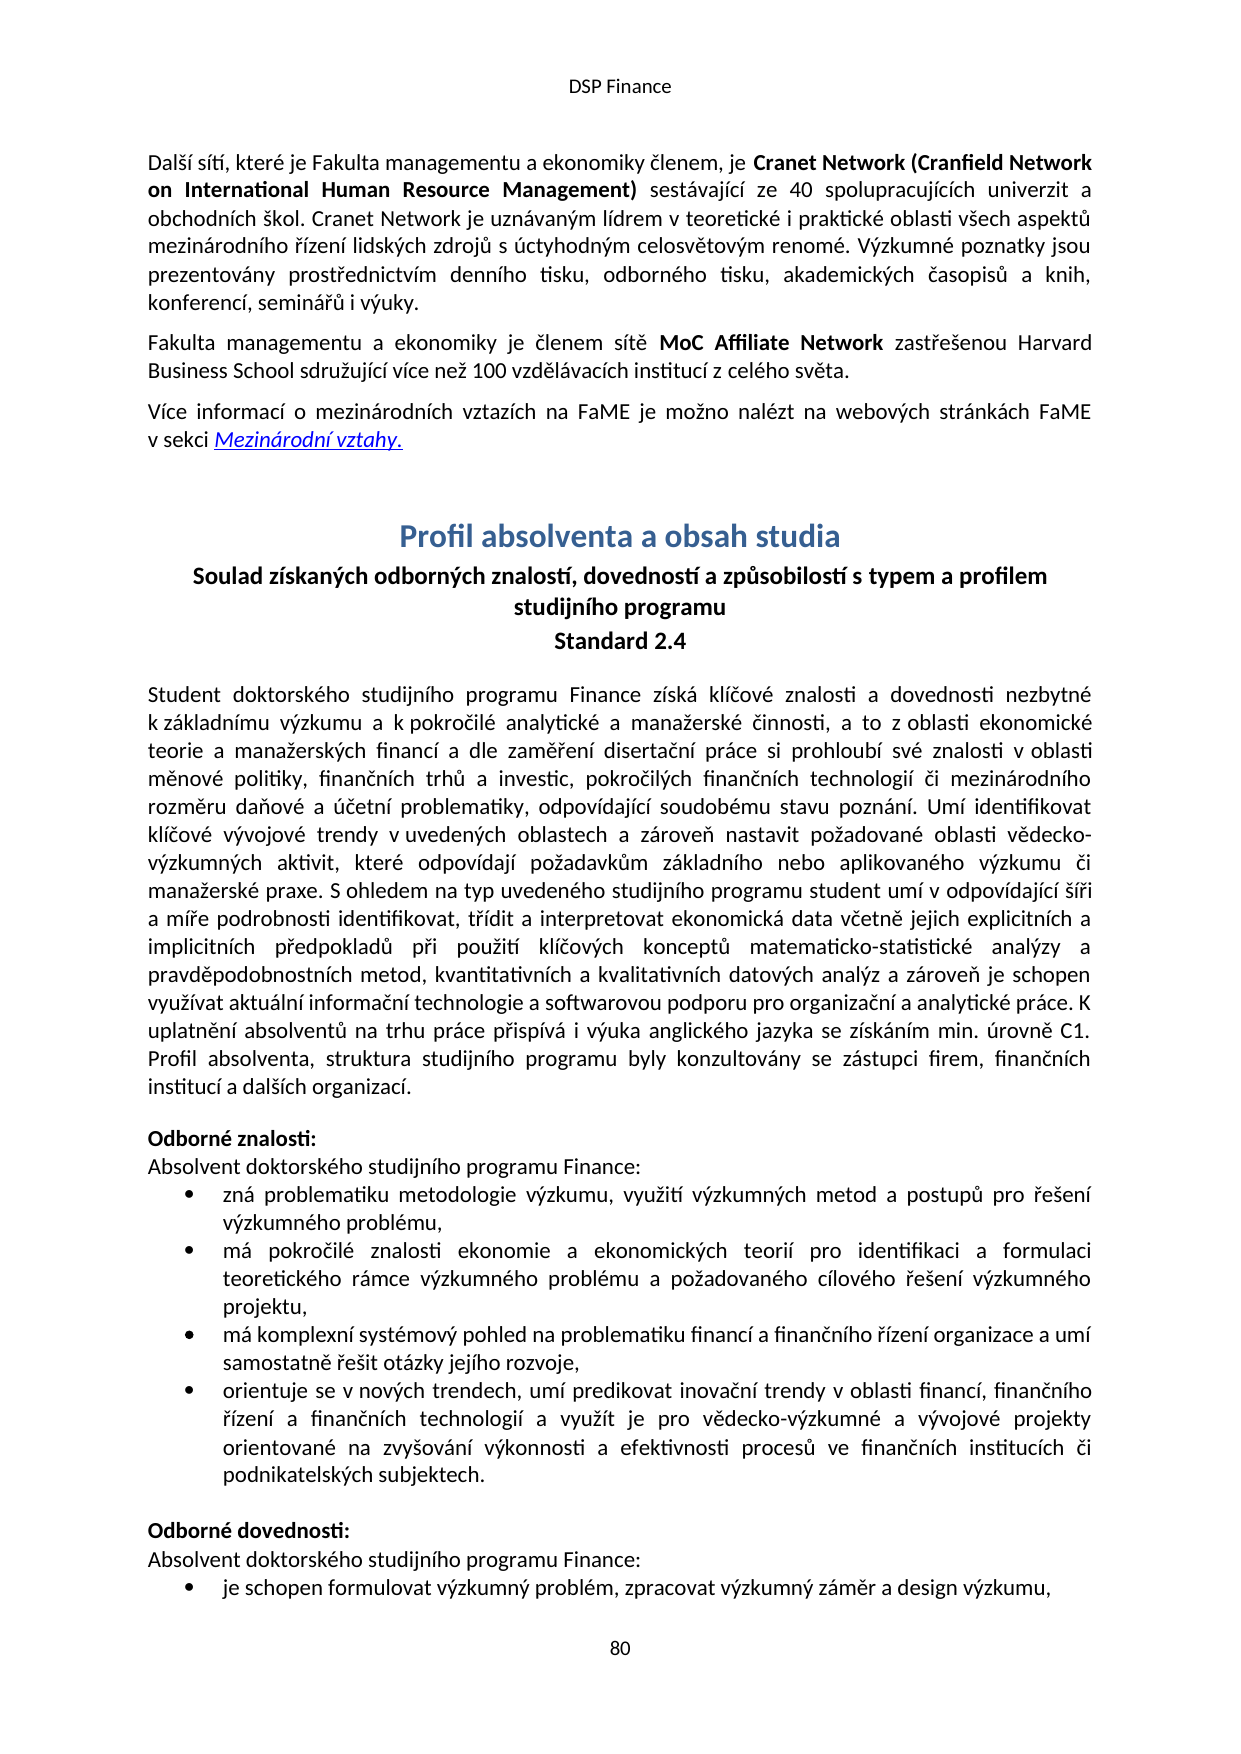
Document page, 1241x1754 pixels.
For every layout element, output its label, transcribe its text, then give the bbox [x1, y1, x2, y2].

subtitle Profil absolventa a obsah studia [148, 515, 1093, 556]
list orientuje se v nových trendech, umí predikovat inovační trendy v oblasti financí, finančního řízení a finančních technologií a využít je pro vědecko-výzkumné a vývojové projekty orientované na zvyšování výkonnosti a efektivnosti procesů ve finančních institucích či podnikatelských subjektech. [185, 1377, 1093, 1489]
text Více informací o mezinárodních vztazích na FaME je možno nalézt na webových stránkách FaME v sekci Mezinárodní vztahy. [148, 397, 1093, 453]
list má komplexní systémový pohled na problematiku financí a finančního řízení organizace a umí samostatně řešit otázky jejího rozvoje, [185, 1321, 1093, 1377]
list zná problematiku metodologie výzkumu, využití výzkumných metod a postupů pro řešení výzkumného problému, [185, 1180, 1093, 1236]
list je schopen formulovat výzkumný problém, zpracovat výzkumný záměr a design výzkumu, [185, 1573, 1093, 1601]
text Další sítí, které je Fakulta managementu a ekonomiky členem, je Cranet Network (Cranfield Network on International Human Resource Management) sestávající ze 40 spolupracujících univerzit a obchodních škol. Cranet Network je uznávaným lídrem v teoretické i praktické oblasti všech aspektů mezinárodního řízení lidských zdrojů s úctyhodným celosvětovým renomé. Výzkumné poznatky jsou prezentovány prostřednictvím denního tisku, odborného tisku, akademických časopisů a knih, konferencí, seminářů i výuky. [148, 148, 1093, 316]
subtitle Standard 2.4 [148, 625, 1093, 656]
text Student doktorského studijního programu Finance získá klíčové znalosti a dovednosti nezbytné k základnímu výzkumu a k pokročilé analytické a manažerské činnosti, a to z oblasti ekonomické teorie a manažerských financí a dle zaměření disertační práce si prohloubí své znalosti v oblasti měnové politiky, finančních trhů a investic, pokročilých finančních technologií či mezinárodního rozměru daňové a účetní problematiky, odpovídající soudobému stavu poznání. Umí identifikovat klíčové vývojové trendy v uvedených oblastech a zároveň nastavit požadované oblasti vědecko-výzkumných aktivit, které odpovídají požadavkům základního nebo aplikovaného výzkumu či manažerské praxe. S ohledem na typ uvedeného studijního programu student umí v odpovídající šíři a míře podrobnosti identifikovat, třídit a interpretovat ekonomická data včetně jejich explicitních a implicitních předpokladů při použití klíčových konceptů matematicko-statistické analýzy a pravděpodobnostních metod, kvantitativních a kvalitativních datových analýz a zároveň je schopen využívat aktuální informační technologie a softwarovou podporu pro organizační a analytické práce. K uplatnění absolventů na trhu práce přispívá i výuka anglického jazyka se získáním min. úrovně C1. Profil absolventa, struktura studijního programu byly konzultovány se zástupci firem, finančních institucí a dalších organizací. [148, 680, 1093, 1100]
text Odborné dovednosti: [148, 1517, 1093, 1545]
text Absolvent doktorského studijního programu Finance: [148, 1152, 1093, 1180]
text Odborné znalosti: [148, 1124, 1093, 1152]
text Absolvent doktorského studijního programu Finance: [148, 1545, 1093, 1573]
list má pokročilé znalosti ekonomie a ekonomických teorií pro identifikaci a formulaci teoretického rámce výzkumného problému a požadovaného cílového řešení výzkumného projektu, [185, 1236, 1093, 1321]
subtitle Soulad získaných odborných znalostí, dovedností a způsobilostí s typem a profilem studijního programu [148, 560, 1093, 621]
text Fakulta managementu a ekonomiky je členem sítě MoC Affiliate Network zastřešenou Harvard Business School sdružující více než 100 vzdělávacích institucí z celého světa. [148, 328, 1093, 384]
